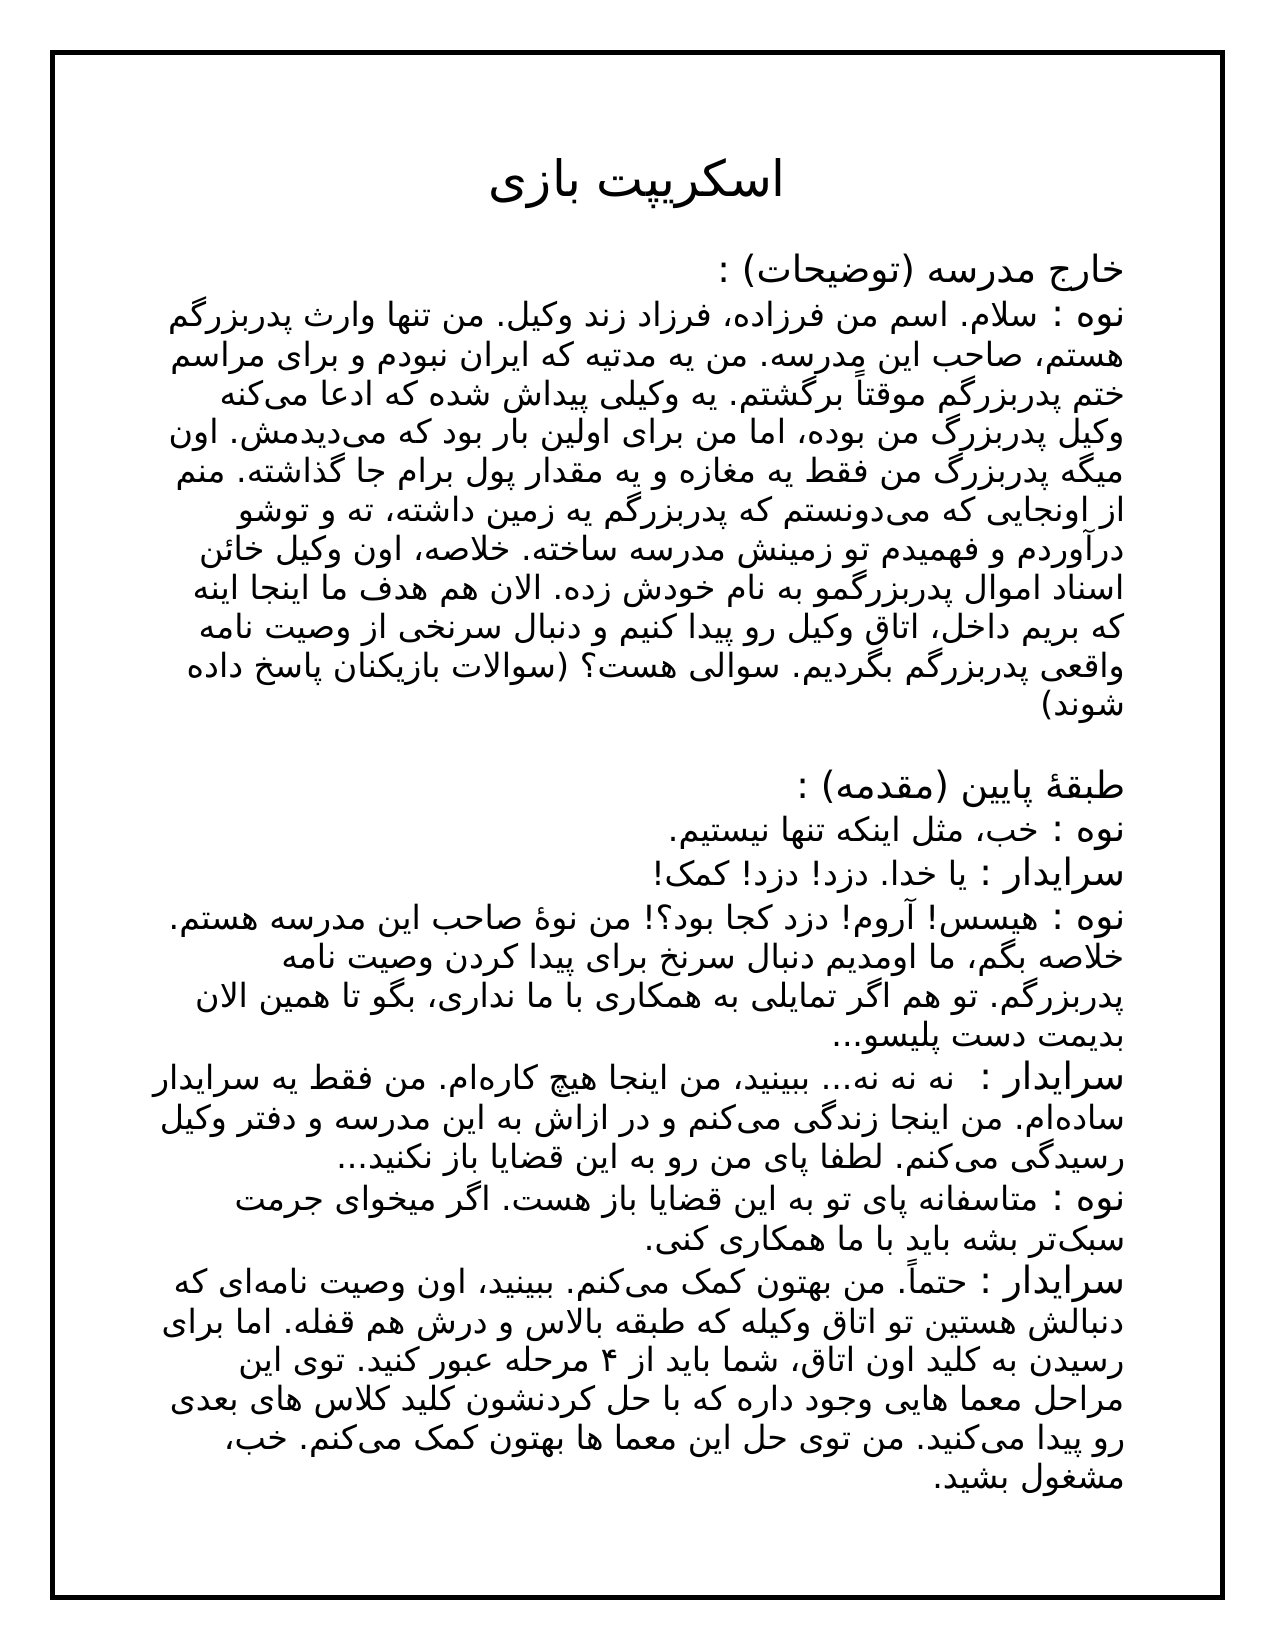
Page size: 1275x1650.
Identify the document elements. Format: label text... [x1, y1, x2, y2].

text سرایدار : یا خدا. دزد! دزد! کمک! [150, 851, 1125, 894]
text سرایدار : نه نه نه... ببینید، من اینجا هیچ کاره‌ام. من فقط یه سرایدار ساده‌‌ام. من اینجا زندگی می‌کنم و در ازاش به این مدرسه و دفتر وکیل رسیدگی می‌کنم. لطفا پای من رو به این قضایا باز نکنید... [150, 1054, 1125, 1176]
text نوه : سلام. اسم من فرزاده، فرزاد زند وکیل. من تنها وارث پدربزرگم هستم، صاحب این مدرسه. من یه مدتیه که ایران نبودم و برای مراسم ختم پدربزرگم موقتاً برگشتم. یه وکیلی پیداش شده که ادعا می‌کنه وکیل پدربزرگ من بوده، اما من برای اولین بار بود که می‌دیدمش. اون میگه پدربزرگ من فقط یه مغازه و یه مقدار پول برام جا گذاشته. منم از اونجایی که می‌دونستم که پدربزرگم یه زمین داشته، ته و توشو درآوردم و فهمیدم تو زمینش مدرسه ساخته. خلاصه، اون وکیل خائن اسناد اموال پدربزرگمو به نام خودش زده. الان هم هدف ما اینجا اینه که بریم داخل، اتاق وکیل رو پیدا کنیم و دنبال سرنخی از وصیت نامه واقعی پدربزرگم بگردیم. سوالی هست؟ (سوالات بازیکنان پاسخ داده شوند) [150, 292, 1125, 724]
text خارج مدرسه (توضیحات) : [150, 248, 1125, 292]
text نوه : متاسفانه پای تو به این قضایا باز هست. اگر میخوای جرمت سبک‌تر بشه باید با ما همکاری کنی. [150, 1176, 1125, 1258]
text اسکریپت بازی [150, 150, 1125, 208]
text سرایدار : حتماً. من بهتون کمک می‌کنم. ببینید، اون وصیت نامه‌ای که دنبالش هستین تو اتاق وکیله که طبقه بالاس و درش هم قفله. اما برای رسیدن به کلید اون اتاق، شما باید از ۴ مرحله عبور کنید. توی این مراحل معما هایی وجود داره که با حل کردنشون کلید کلاس های بعدی رو پیدا می‌کنید. من توی حل این معما ها بهتون کمک می‌کنم. خب، مشغول بشید. [150, 1258, 1125, 1496]
text نوه : هیسس! آروم! دزد کجا بود؟! من نوۀ صاحب این مدرسه هستم. خلاصه بگم، ما اومدیم دنبال سرنخ برای پیدا کردن وصیت نامه پدربزرگم. تو هم اگر تمایلی به همکاری با ما نداری، بگو تا همین الان بدیمت دست پلیسو... [150, 894, 1125, 1054]
text طبقۀ پایین (مقدمه) : [150, 763, 1125, 807]
text نوه : خب، مثل اینکه تنها نیستیم. [150, 807, 1125, 851]
